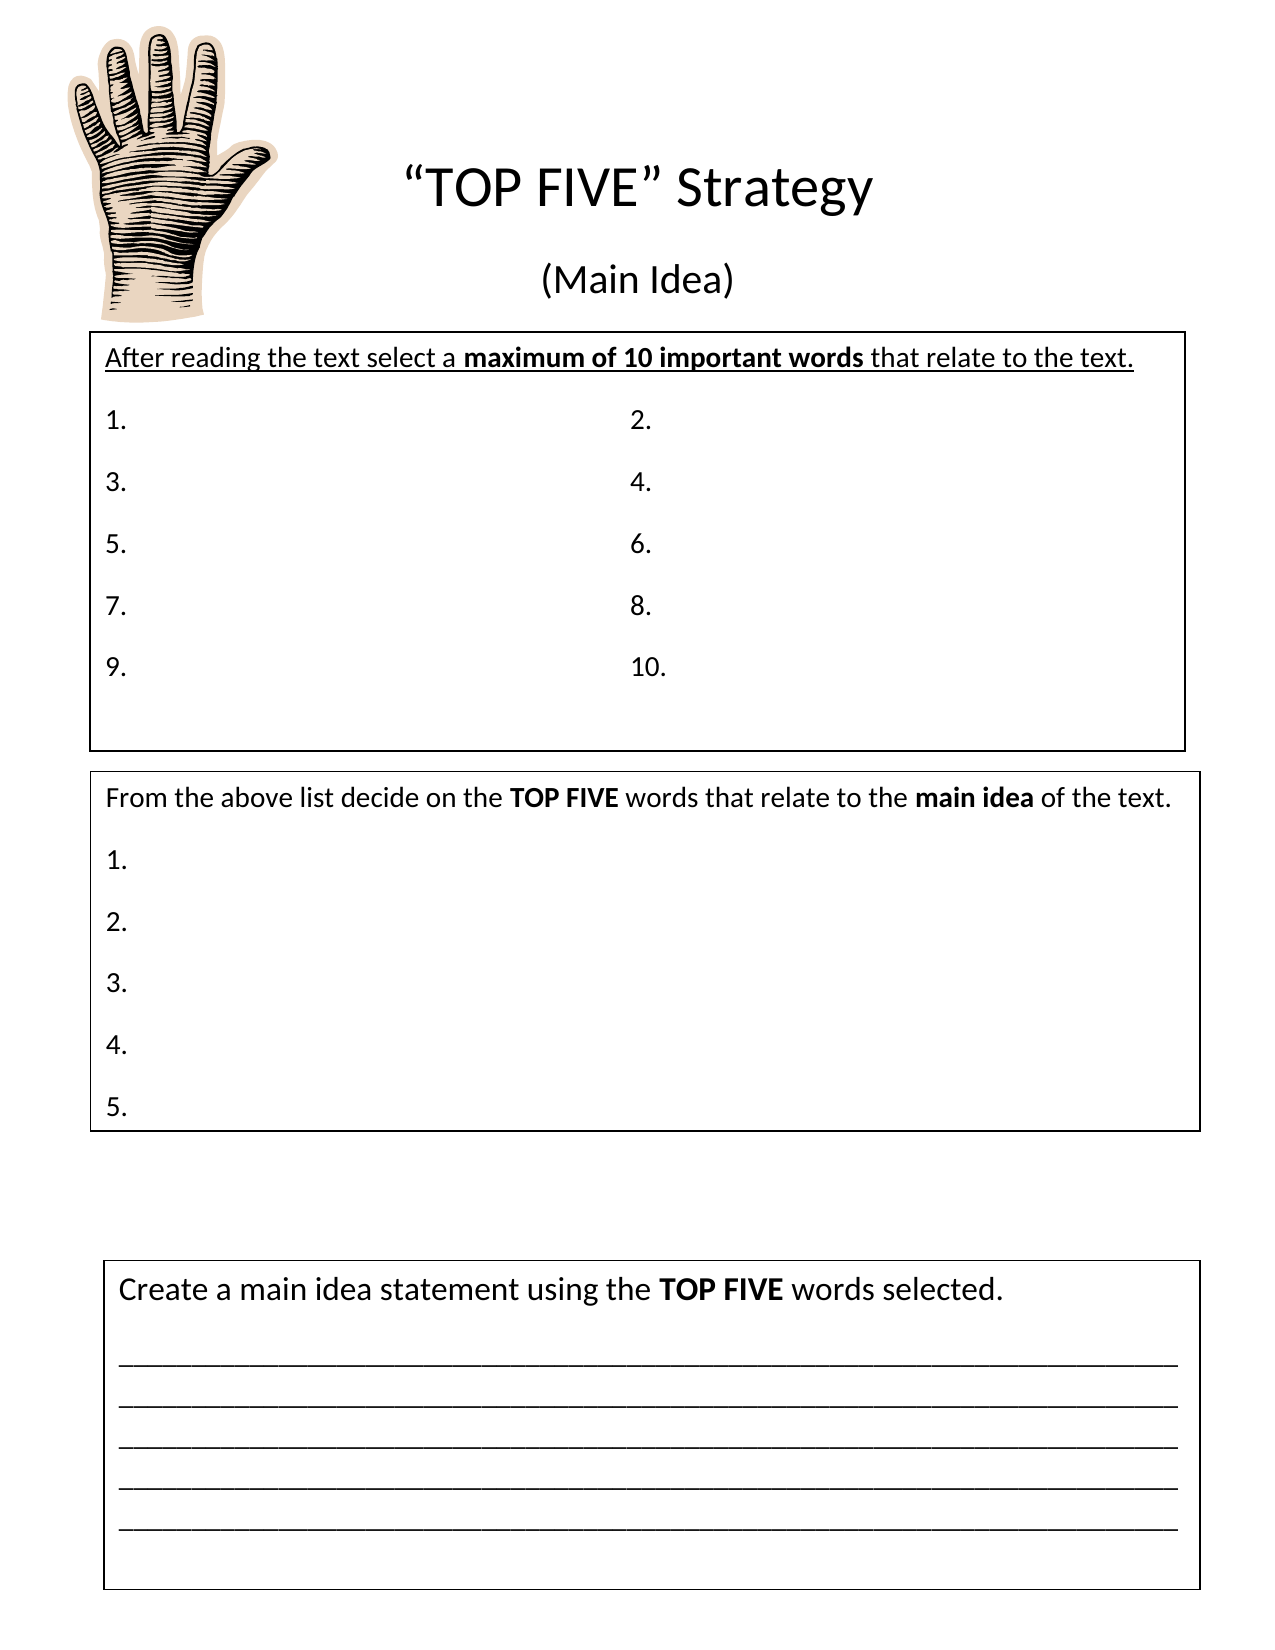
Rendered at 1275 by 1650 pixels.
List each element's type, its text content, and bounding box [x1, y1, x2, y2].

text (Main Idea) [202, 253, 1125, 303]
text “TOP FIVE” Strategy [229, 150, 1125, 221]
